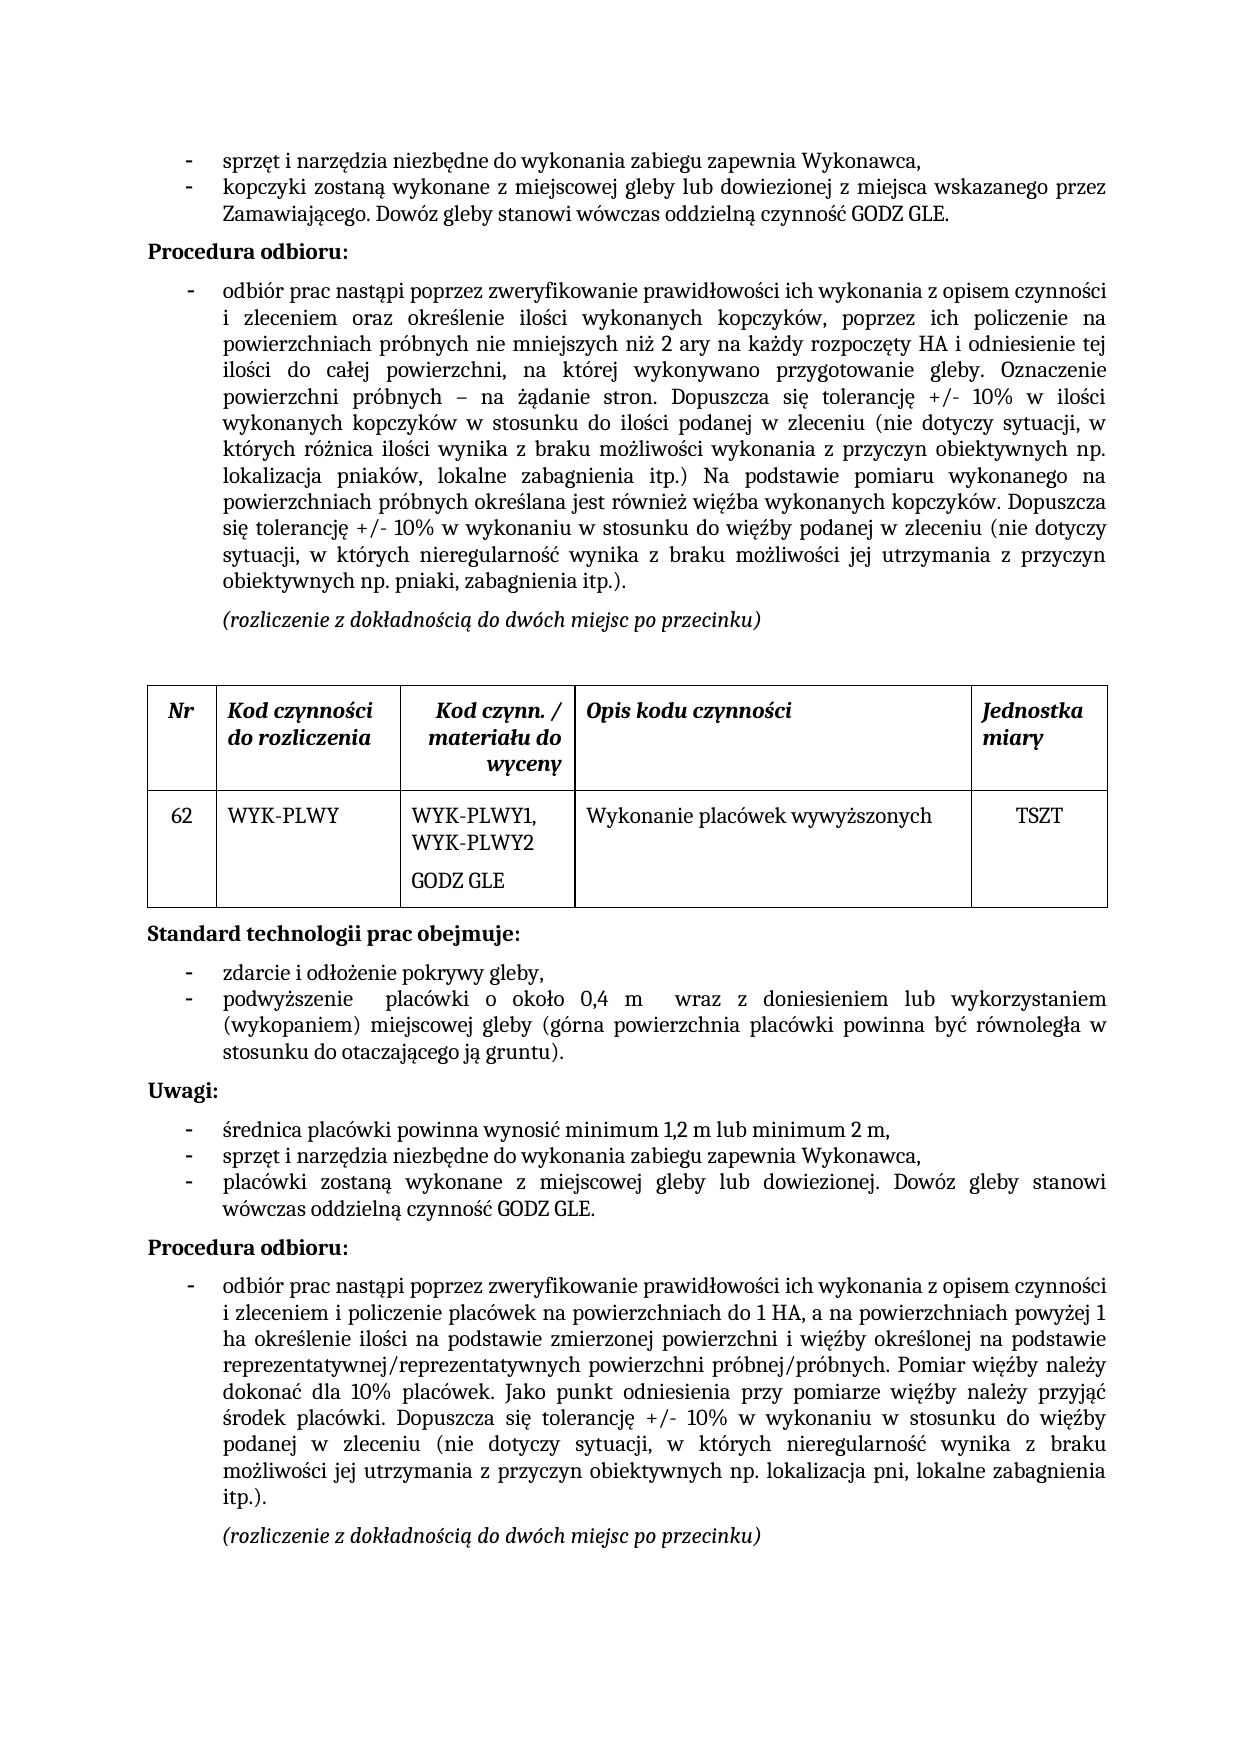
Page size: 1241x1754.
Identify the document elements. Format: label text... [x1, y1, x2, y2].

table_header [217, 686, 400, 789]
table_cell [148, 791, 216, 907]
text Uwagi: [148, 1077, 1107, 1104]
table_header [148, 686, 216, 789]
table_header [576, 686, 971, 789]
list podwyższenie placówki o około 0,4 m wraz z doniesieniem lub wykorzystaniem (wykopaniem) miejscowej gleby (górna powierzchnia placówki powinna być równoległa w stosunku do otaczającego ją gruntu). [185, 986, 1107, 1065]
list średnica placówki powinna wynosić minimum 1,2 m lub minimum 2 m, [185, 1116, 1107, 1143]
list odbiór prac nastąpi poprzez zweryfikowanie prawidłowości ich wykonania z opisem czynności i zleceniem i policzenie placówek na powierzchniach do 1 HA, a na powierzchniach powyżej 1 ha określenie ilości na podstawie zmierzonej powierzchni i więźby określonej na podstawie reprezentatywnej/reprezentatywnych powierzchni próbnej/próbnych. Pomiar więźby należy dokonać dla 10% placówek. Jako punkt odniesienia przy pomiarze więźby należy przyjąć środek placówki. Dopuszcza się tolerancję +/- 10% w wykonaniu w stosunku do więźby podanej w zleceniu (nie dotyczy sytuacji, w których nieregularność wynika z braku możliwości jej utrzymania z przyczyn obiektywnych np. lokalizacja pni, lokalne zabagnienia itp.). [185, 1273, 1107, 1510]
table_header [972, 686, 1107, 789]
text (rozliczenie z dokładnością do dwóch miejsc po przecinku) [148, 607, 1107, 633]
text (rozliczenie z dokładnością do dwóch miejsc po przecinku) [148, 1523, 1107, 1549]
list zdarcie i odłożenie pokrywy gleby, [185, 959, 1107, 986]
text Procedura odbioru: [148, 1234, 1107, 1261]
text Standard technologii prac obejmuje: [148, 921, 1107, 947]
list sprzęt i narzędzia niezbędne do wykonania zabiegu zapewnia Wykonawca, [185, 1143, 1107, 1169]
list odbiór prac nastąpi poprzez zweryfikowanie prawidłowości ich wykonania z opisem czynności i zleceniem oraz określenie ilości wykonanych kopczyków, poprzez ich policzenie na powierzchniach próbnych nie mniejszych niż 2 ary na każdy rozpoczęty HA i odniesienie tej ilości do całej powierzchni, na której wykonywano przygotowanie gleby. Oznaczenie powierzchni próbnych – na żądanie stron. Dopuszcza się tolerancję +/- 10% w ilości wykonanych kopczyków w stosunku do ilości podanej w zleceniu (nie dotyczy sytuacji, w których różnica ilości wynika z braku możliwości wykonania z przyczyn obiektywnych np. lokalizacja pniaków, lokalne zabagnienia itp.) Na podstawie pomiaru wykonanego na powierzchniach próbnych określana jest również więźba wykonanych kopczyków. Dopuszcza się tolerancję +/- 10% w wykonaniu w stosunku do więźby podanej w zleceniu (nie dotyczy sytuacji, w których nieregularność wynika z braku możliwości jej utrzymania z przyczyn obiektywnych np. pniaki, zabagnienia itp.). [185, 278, 1107, 594]
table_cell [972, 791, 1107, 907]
text Procedura odbioru: [148, 239, 1107, 266]
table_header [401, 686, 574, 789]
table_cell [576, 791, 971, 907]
list sprzęt i narzędzia niezbędne do wykonania zabiegu zapewnia Wykonawca, [185, 148, 1107, 174]
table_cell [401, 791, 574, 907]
list kopczyki zostaną wykonane z miejscowej gleby lub dowiezionej z miejsca wskazanego przez Zamawiającego. Dowóz gleby stanowi wówczas oddzielną czynność GODZ GLE. [185, 174, 1107, 227]
list placówki zostaną wykonane z miejscowej gleby lub dowiezionej. Dowóz gleby stanowi wówczas oddzielną czynność GODZ GLE. [185, 1169, 1107, 1222]
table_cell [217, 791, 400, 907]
